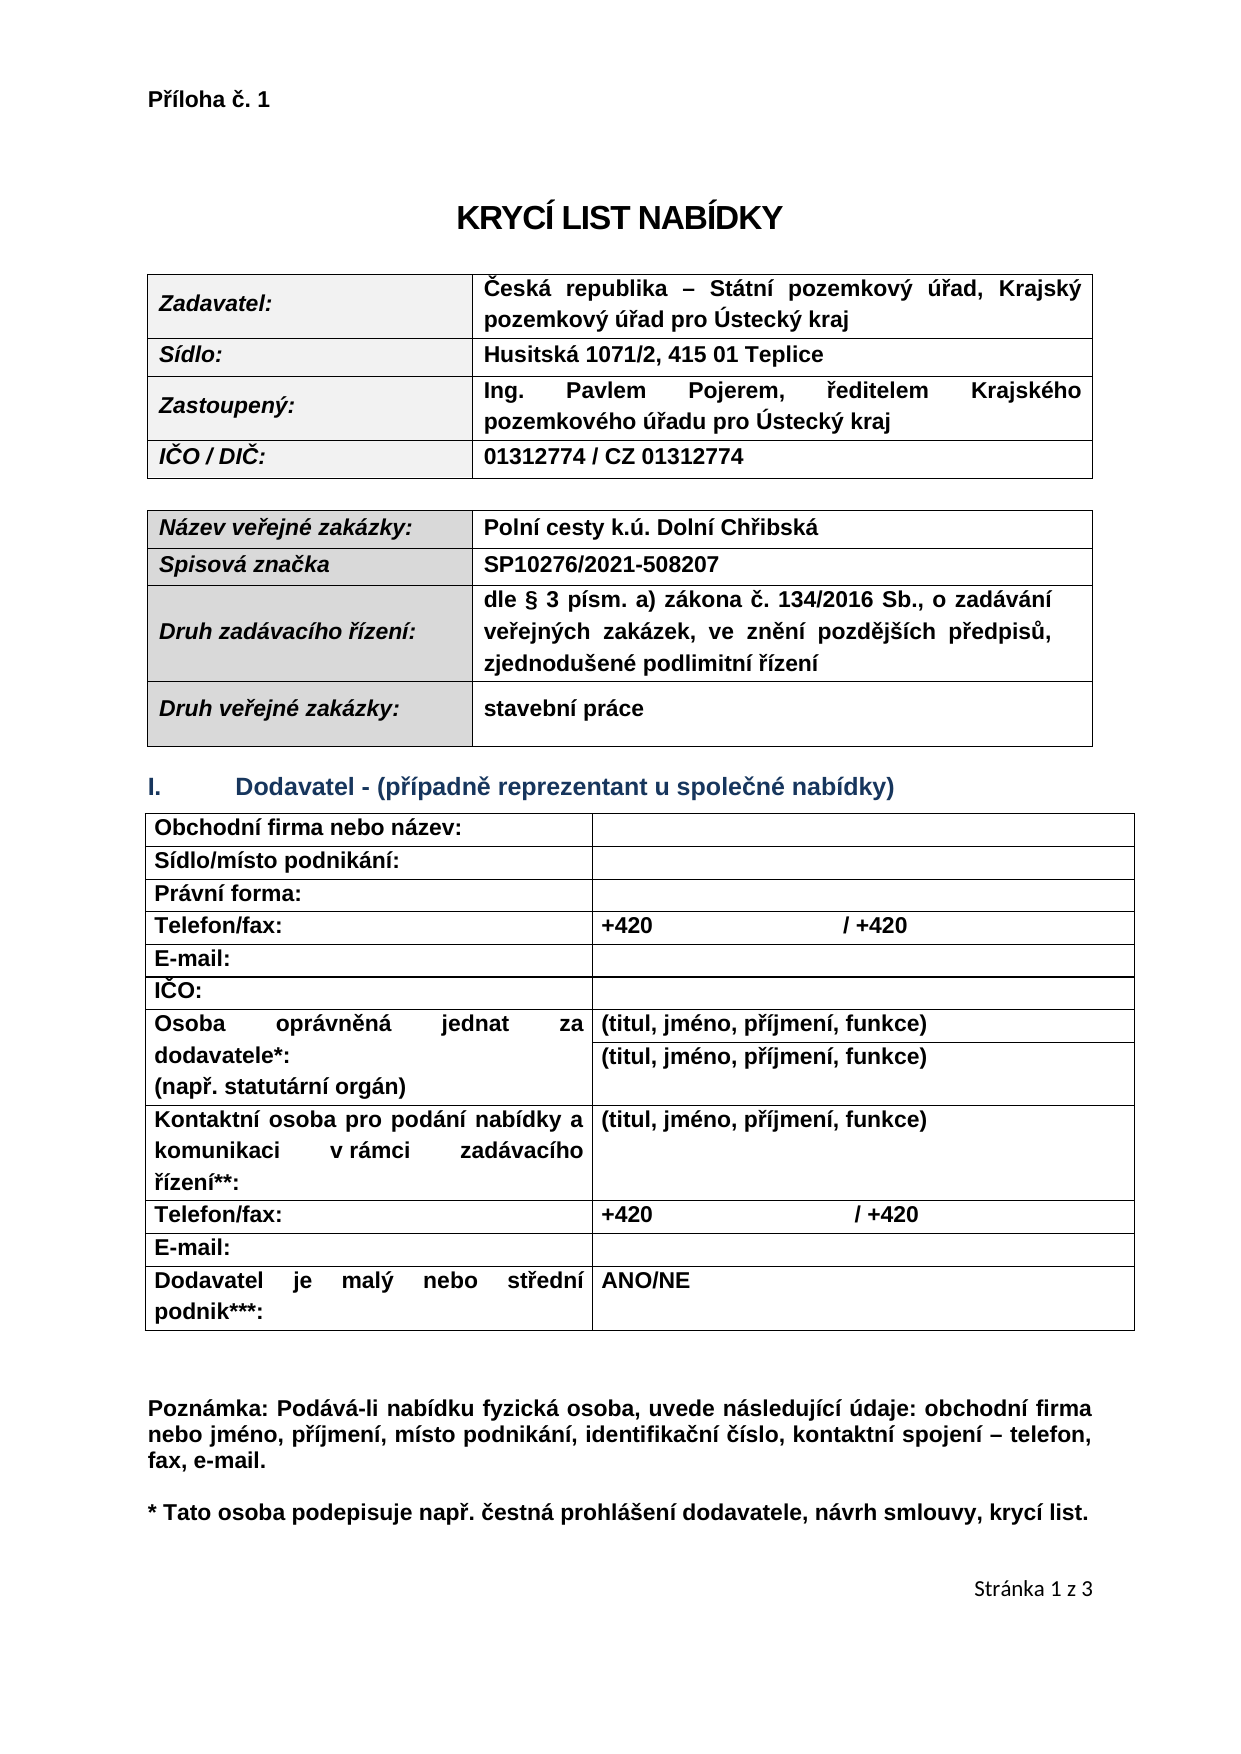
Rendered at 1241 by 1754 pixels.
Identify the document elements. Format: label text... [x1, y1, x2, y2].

table_cell [593, 847, 1134, 878]
table_cell stavební práce [473, 682, 1092, 746]
table_cell dle § 3 písm. a) zákona č. 134/2016 Sb., o zadávání veřejných zakázek, ve znění pozdějších předpisů, zjednodušené podlimitní řízení [473, 586, 1092, 681]
table_header Obchodní firma nebo název: [146, 814, 592, 846]
subtitle Dodavatel - (případně reprezentant u společné nabídky) [148, 772, 1093, 801]
table_cell (titul, jméno, příjmení, funkce) [593, 1043, 1134, 1105]
table_cell +420 / +420 [593, 912, 1134, 944]
table_cell Telefon/fax: [146, 1201, 592, 1233]
table_header Polní cesty k.ú. Dolní Chřibská [473, 511, 1092, 548]
table_cell Sídlo: [148, 339, 472, 376]
table_cell SP10276/2021-508207 [473, 549, 1092, 585]
table_cell Ing. Pavlem Pojerem, ředitelem Krajského pozemkového úřadu pro Ústecký kraj [473, 377, 1092, 440]
table_cell Dodavatel je malý nebo střední podnik***: [146, 1267, 592, 1330]
table_header Název veřejné zakázky: [148, 511, 472, 548]
table_cell [593, 1234, 1134, 1266]
table_cell (titul, jméno, příjmení, funkce) [593, 1106, 1134, 1200]
table_cell Telefon/fax: [146, 912, 592, 944]
table_cell (titul, jméno, příjmení, funkce) [593, 1010, 1134, 1042]
text Poznámka: Podává-li nabídku fyzická osoba, uvede následující údaje: obchodní firma nebo jméno, příjmení, místo podnikání, identifikační číslo, kontaktní spojení – telefon, fax, e-mail. [148, 1395, 1093, 1474]
table_header [593, 814, 1134, 846]
table_header Zadavatel: [148, 275, 472, 338]
title Krycí list nabídky [148, 198, 1093, 236]
table_cell [593, 945, 1134, 976]
table_cell [593, 978, 1134, 1009]
table_cell Zastoupený: [148, 377, 472, 440]
table_cell ANO/NE [593, 1267, 1134, 1330]
table_cell IČO: [146, 978, 592, 1009]
table_cell Druh zadávacího řízení: [148, 586, 472, 681]
table_cell 01312774 / CZ 01312774 [473, 441, 1092, 477]
table_cell E-mail: [146, 945, 592, 976]
table_cell E-mail: [146, 1234, 592, 1266]
text * Tato osoba podepisuje např. čestná prohlášení dodavatele, návrh smlouvy, krycí list. [148, 1499, 1093, 1525]
table_cell Druh veřejné zakázky: [148, 682, 472, 746]
table_cell Sídlo/místo podnikání: [146, 847, 592, 878]
table_cell Právní forma: [146, 880, 592, 911]
table_cell Spisová značka [148, 549, 472, 585]
table_cell +420 / +420 [593, 1201, 1134, 1233]
table_header Česká republika – Státní pozemkový úřad, Krajský pozemkový úřad pro Ústecký kraj [473, 275, 1092, 338]
table_cell [593, 880, 1134, 911]
table_cell IČO / DIČ: [148, 441, 472, 477]
table_cell Osoba oprávněná jednat za dodavatele*: (např. statutární orgán) [146, 1010, 592, 1105]
table_cell Kontaktní osoba pro podání nabídky a komunikaci v rámci zadávacího řízení**: [146, 1106, 592, 1200]
table_cell Husitská 1071/2, 415 01 Teplice [473, 339, 1092, 376]
